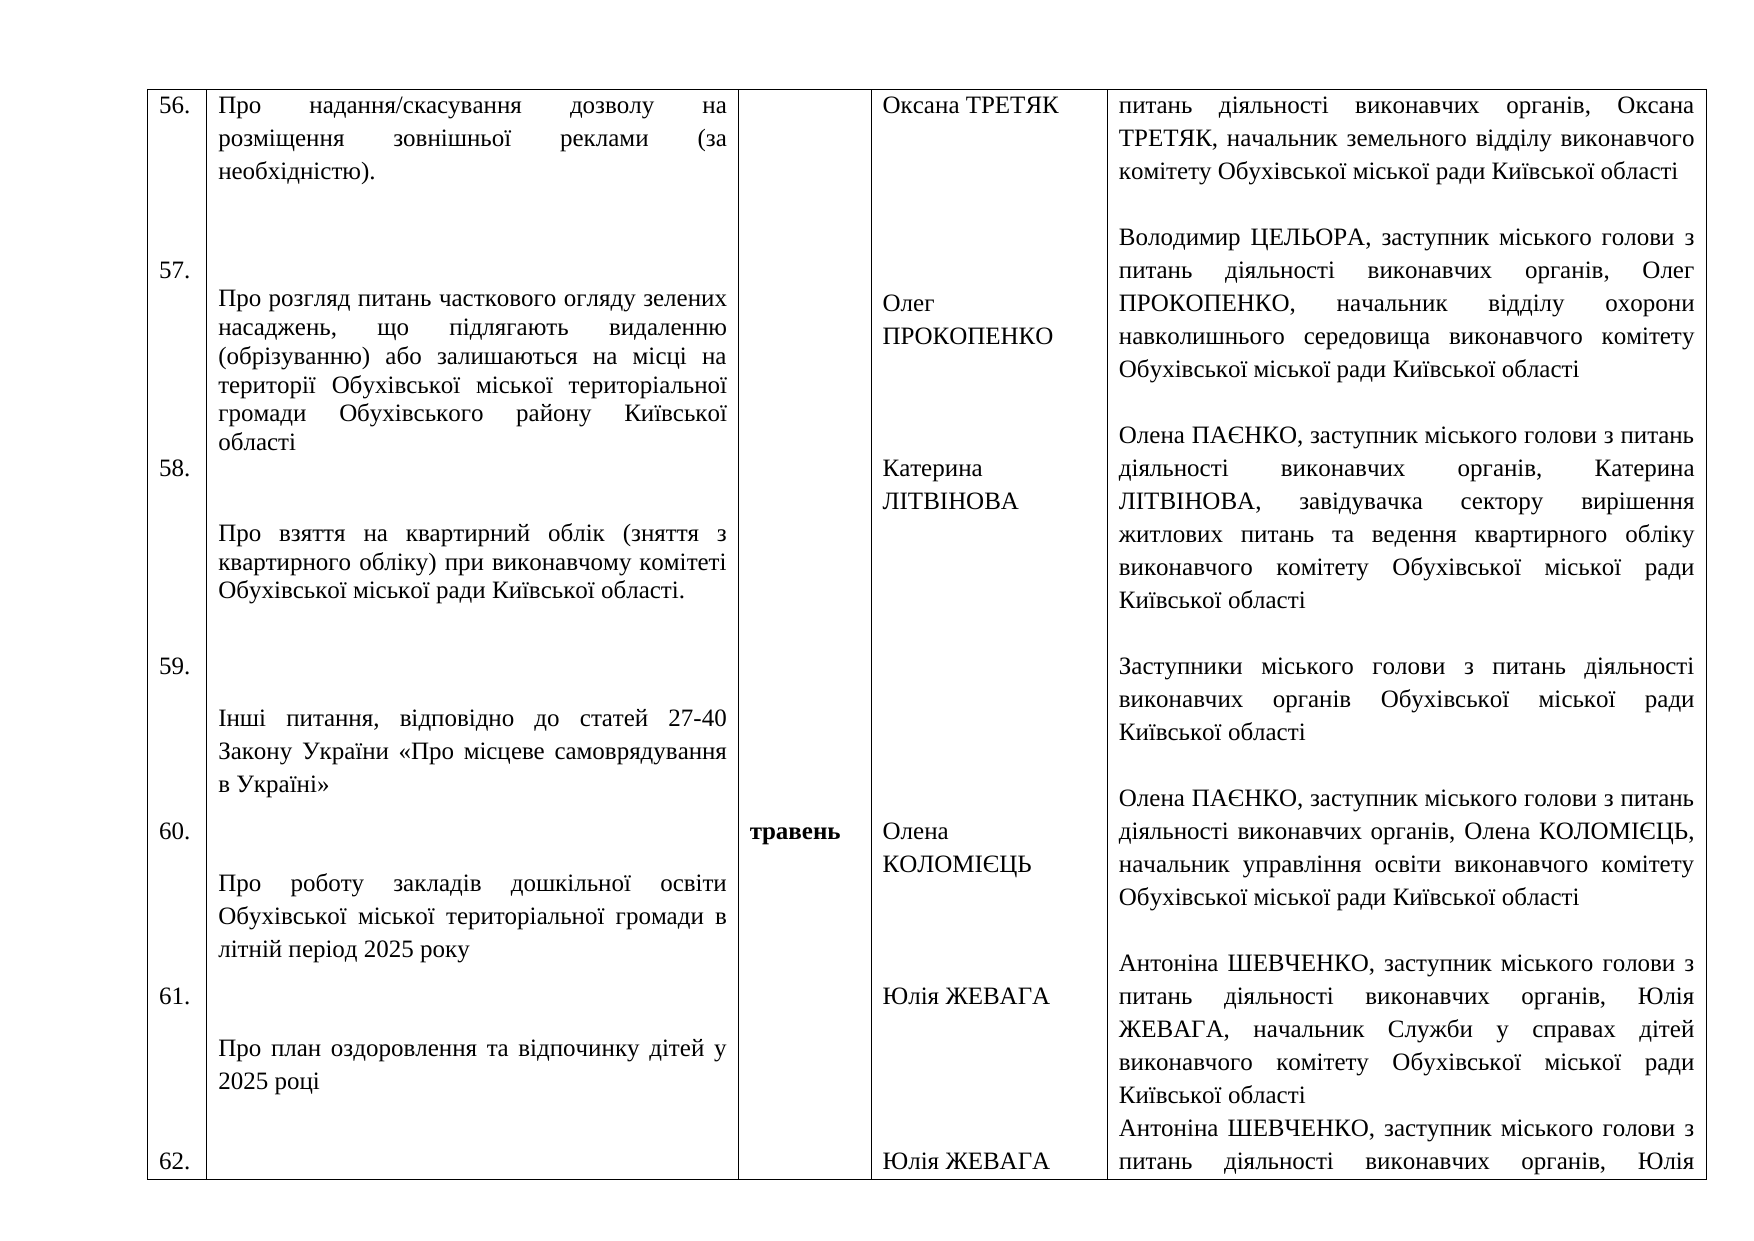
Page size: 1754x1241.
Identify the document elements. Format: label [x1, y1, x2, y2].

table_cell [148, 90, 206, 1179]
table_cell [872, 90, 1107, 1179]
table_cell [1108, 90, 1706, 1179]
table_cell [207, 90, 738, 1179]
table_cell [739, 90, 871, 1179]
